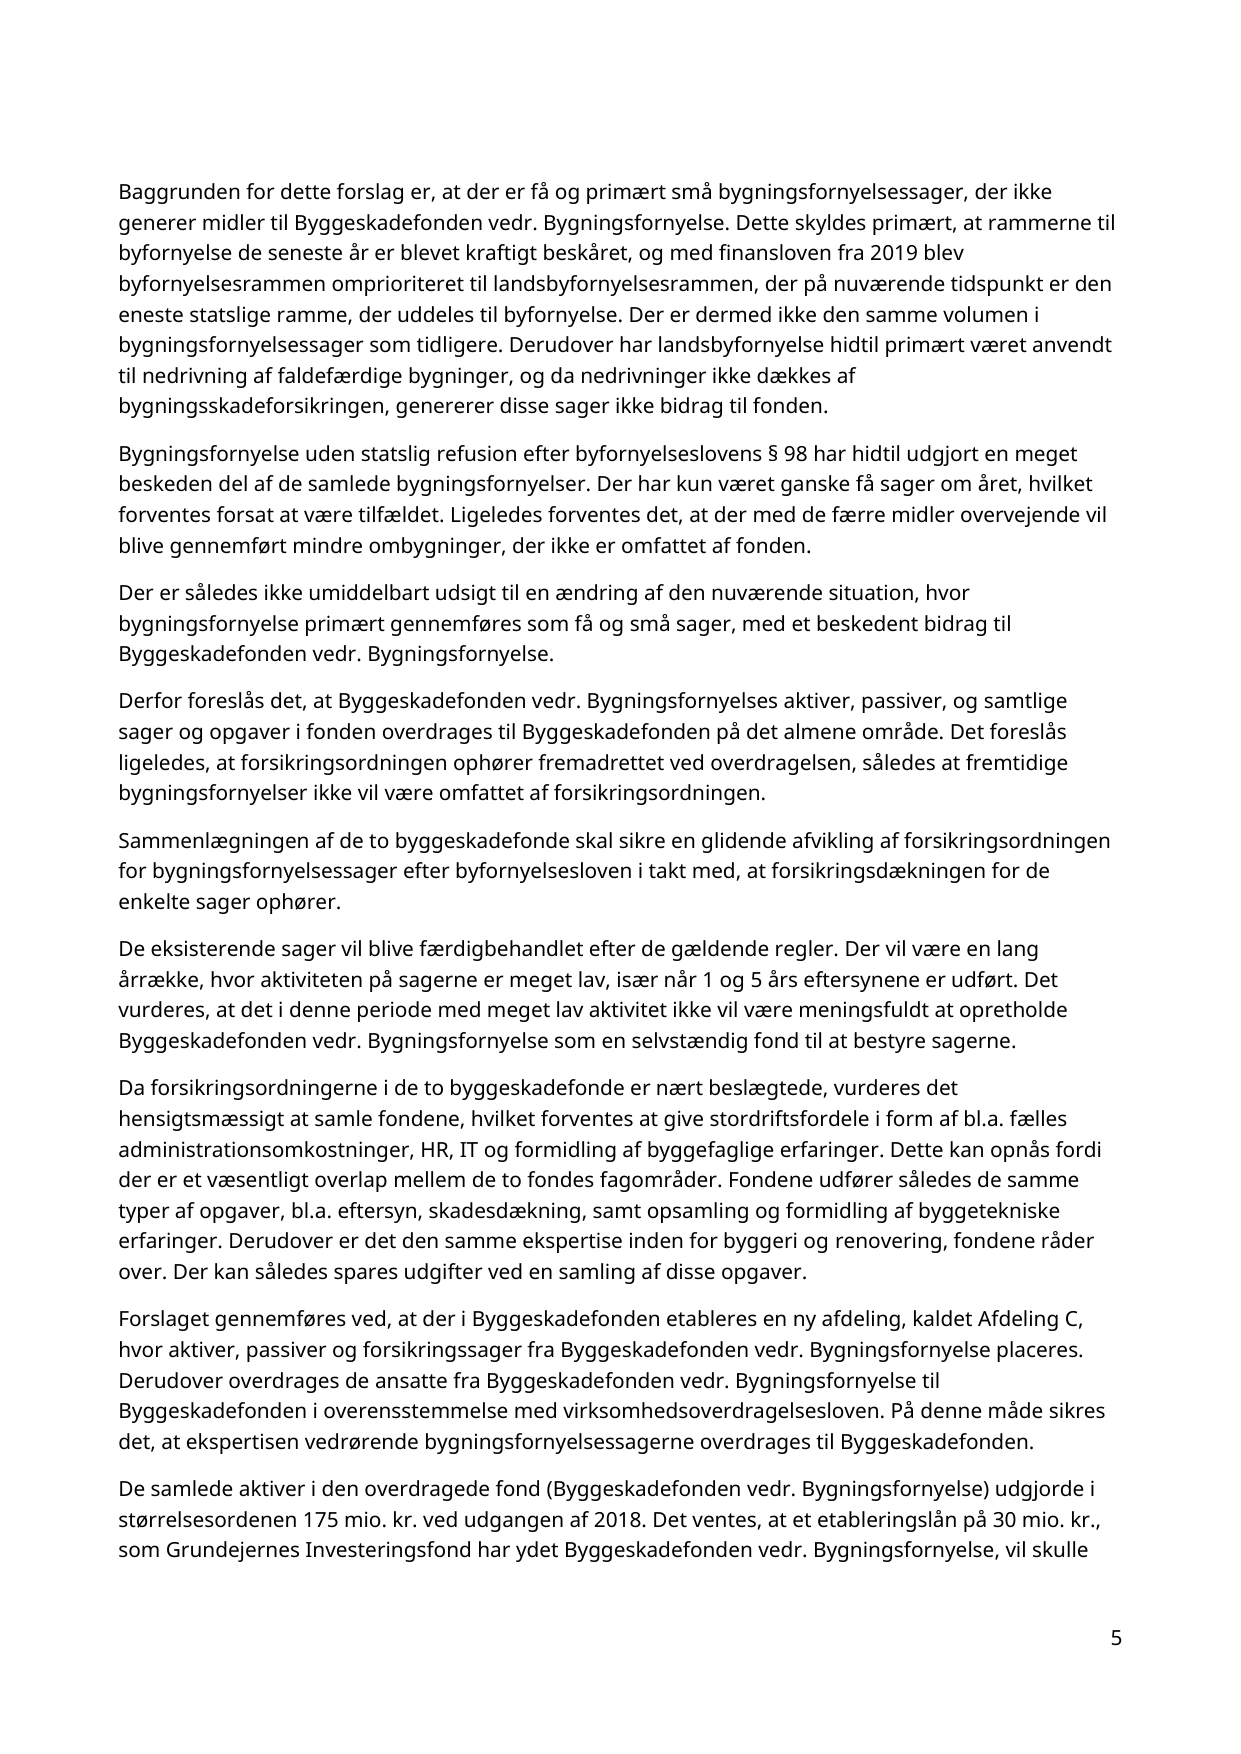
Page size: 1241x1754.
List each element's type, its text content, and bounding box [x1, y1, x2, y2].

text Baggrunden for dette forslag er, at der er få og primært små bygningsfornyelsessager, der ikke generer midler til Byggeskadefonden vedr. Bygningsfornyelse. Dette skyldes primært, at rammerne til byfornyelse de seneste år er blevet kraftigt beskåret, og med finansloven fra 2019 blev byfornyelsesrammen omprioriteret til landsbyfornyelsesrammen, der på nuværende tidspunkt er den eneste statslige ramme, der uddeles til byfornyelse. Der er dermed ikke den samme volumen i bygningsfornyelsessager som tidligere. Derudover har landsbyfornyelse hidtil primært været anvendt til nedrivning af faldefærdige bygninger, og da nedrivninger ikke dækkes af bygningsskadeforsikringen, genererer disse sager ikke bidrag til fonden. [118, 177, 1122, 420]
text De eksisterende sager vil blive færdigbehandlet efter de gældende regler. Der vil være en lang årrække, hvor aktiviteten på sagerne er meget lav, især når 1 og 5 års eftersynene er udført. Det vurderes, at det i denne periode med meget lav aktivitet ikke vil være meningsfuldt at opretholde Byggeskadefonden vedr. Bygningsfornyelse som en selvstændig fond til at bestyre sagerne. [118, 934, 1122, 1054]
text Da forsikringsordningerne i de to byggeskadefonde er nært beslægtede, vurderes det hensigtsmæssigt at samle fondene, hvilket forventes at give stordriftsfordele i form af bl.a. fælles administrationsomkostninger, HR, IT og formidling af byggefaglige erfaringer. Dette kan opnås fordi der er et væsentligt overlap mellem de to fondes fagområder. Fondene udfører således de samme typer af opgaver, bl.a. eftersyn, skadesdækning, samt opsamling og formidling af byggetekniske erfaringer. Derudover er det den samme ekspertise inden for byggeri og renovering, fondene råder over. Der kan således spares udgifter ved en samling af disse opgaver. [118, 1073, 1122, 1286]
text Der er således ikke umiddelbart udsigt til en ændring af den nuværende situation, hvor bygningsfornyelse primært gennemføres som få og små sager, med et beskedent bidrag til Byggeskadefonden vedr. Bygningsfornyelse. [118, 578, 1122, 668]
text Bygningsfornyelse uden statslig refusion efter byfornyelseslovens § 98 har hidtil udgjort en meget beskeden del af de samlede bygningsfornyelser. Der har kun været ganske få sager om året, hvilket forventes forsat at være tilfældet. Ligeledes forventes det, at der med de færre midler overvejende vil blive gennemført mindre ombygninger, der ikke er omfattet af fonden. [118, 439, 1122, 559]
text Sammenlægningen af de to byggeskadefonde skal sikre en glidende afvikling af forsikringsordningen for bygningsfornyelsessager efter byfornyelsesloven i takt med, at forsikringsdækningen for de enkelte sager ophører. [118, 826, 1122, 915]
text Derfor foreslås det, at Byggeskadefonden vedr. Bygningsfornyelses aktiver, passiver, og samtlige sager og opgaver i fonden overdrages til Byggeskadefonden på det almene område. Det foreslås ligeledes, at forsikringsordningen ophører fremadrettet ved overdragelsen, således at fremtidige bygningsfornyelser ikke vil være omfattet af forsikringsordningen. [118, 687, 1122, 807]
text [118, 1474, 1122, 1564]
text Forslaget gennemføres ved, at der i Byggeskadefonden etableres en ny afdeling, kaldet Afdeling C, hvor aktiver, passiver og forsikringssager fra Byggeskadefonden vedr. Bygningsfornyelse placeres. Derudover overdrages de ansatte fra Byggeskadefonden vedr. Bygningsfornyelse til Byggeskadefonden i overensstemmelse med virksomhedsoverdragelsesloven. På denne måde sikres det, at ekspertisen vedrørende bygningsfornyelsessagerne overdrages til Byggeskadefonden. [118, 1304, 1122, 1455]
